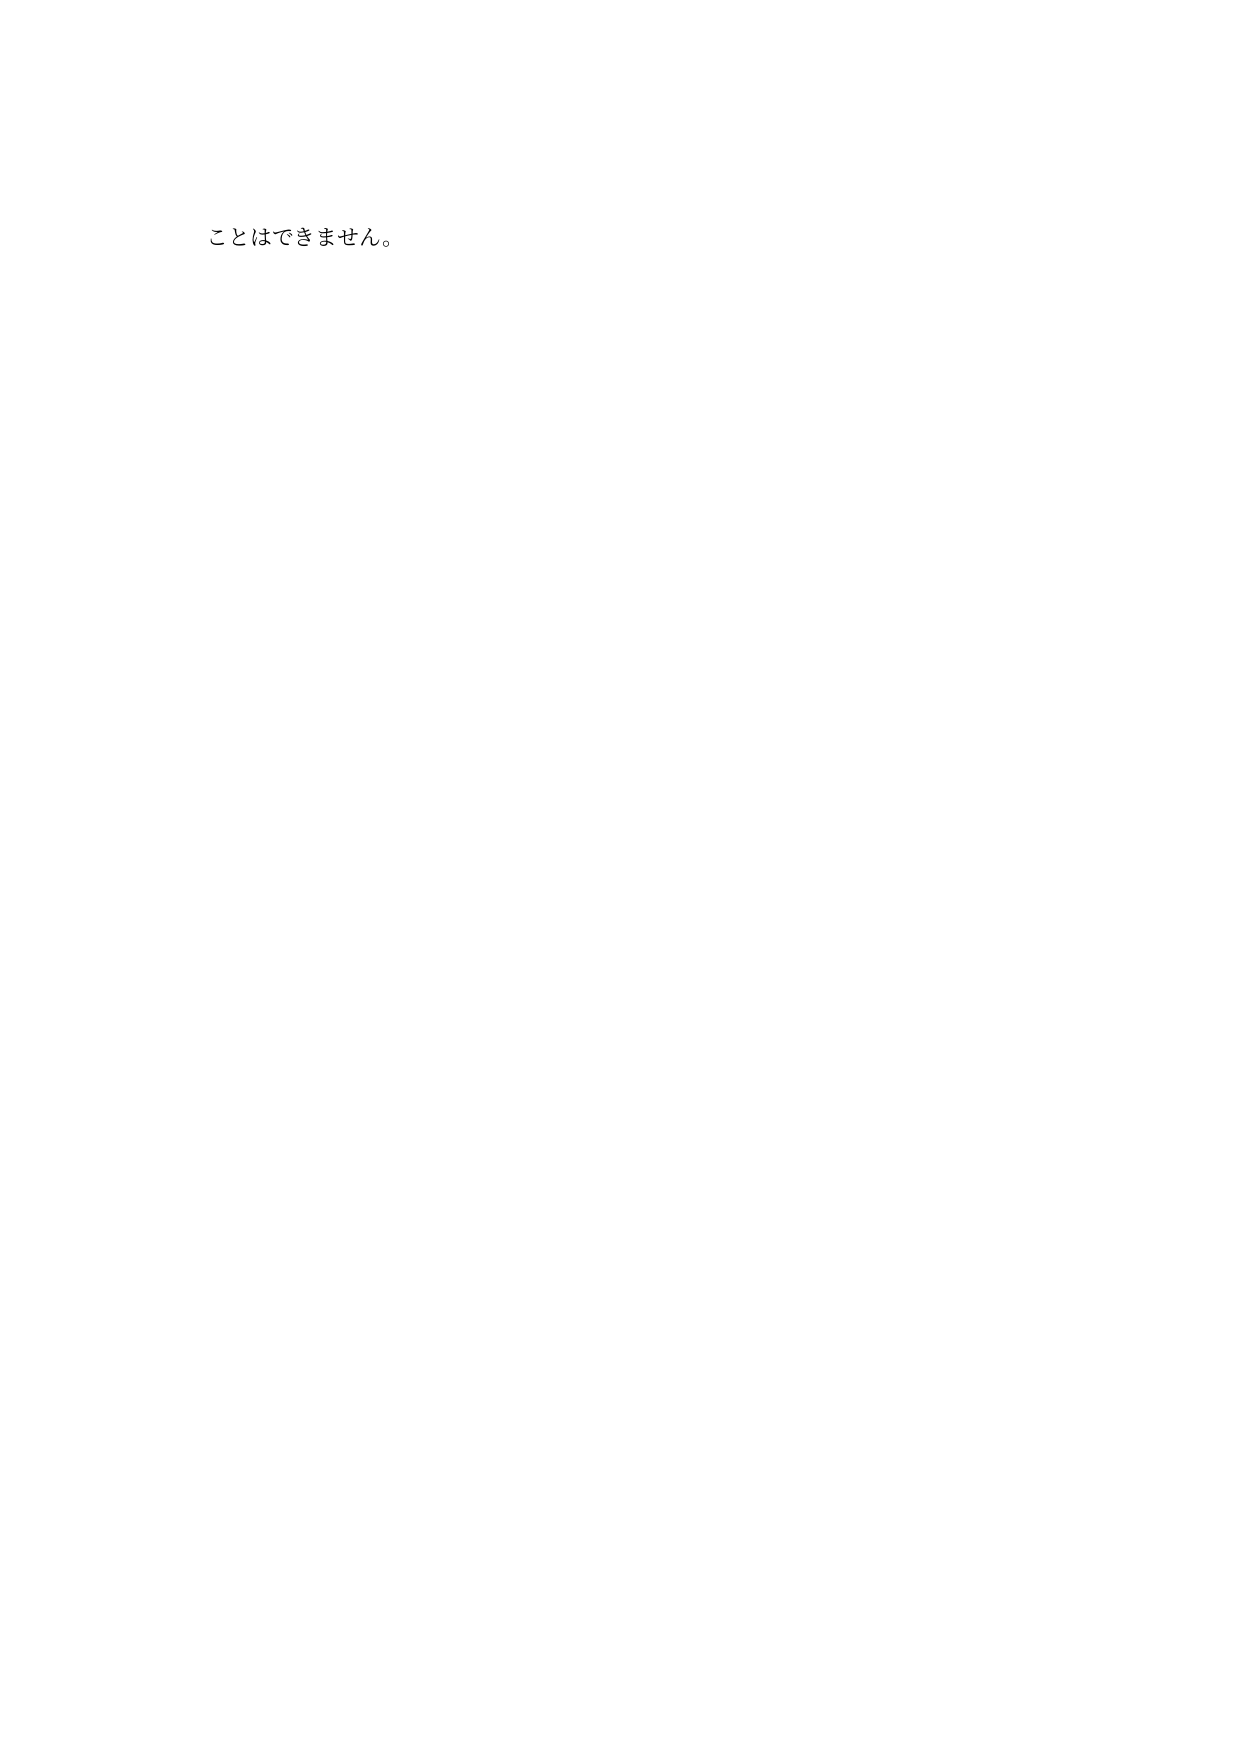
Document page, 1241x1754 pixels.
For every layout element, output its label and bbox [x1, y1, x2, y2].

text [184, 217, 1093, 254]
